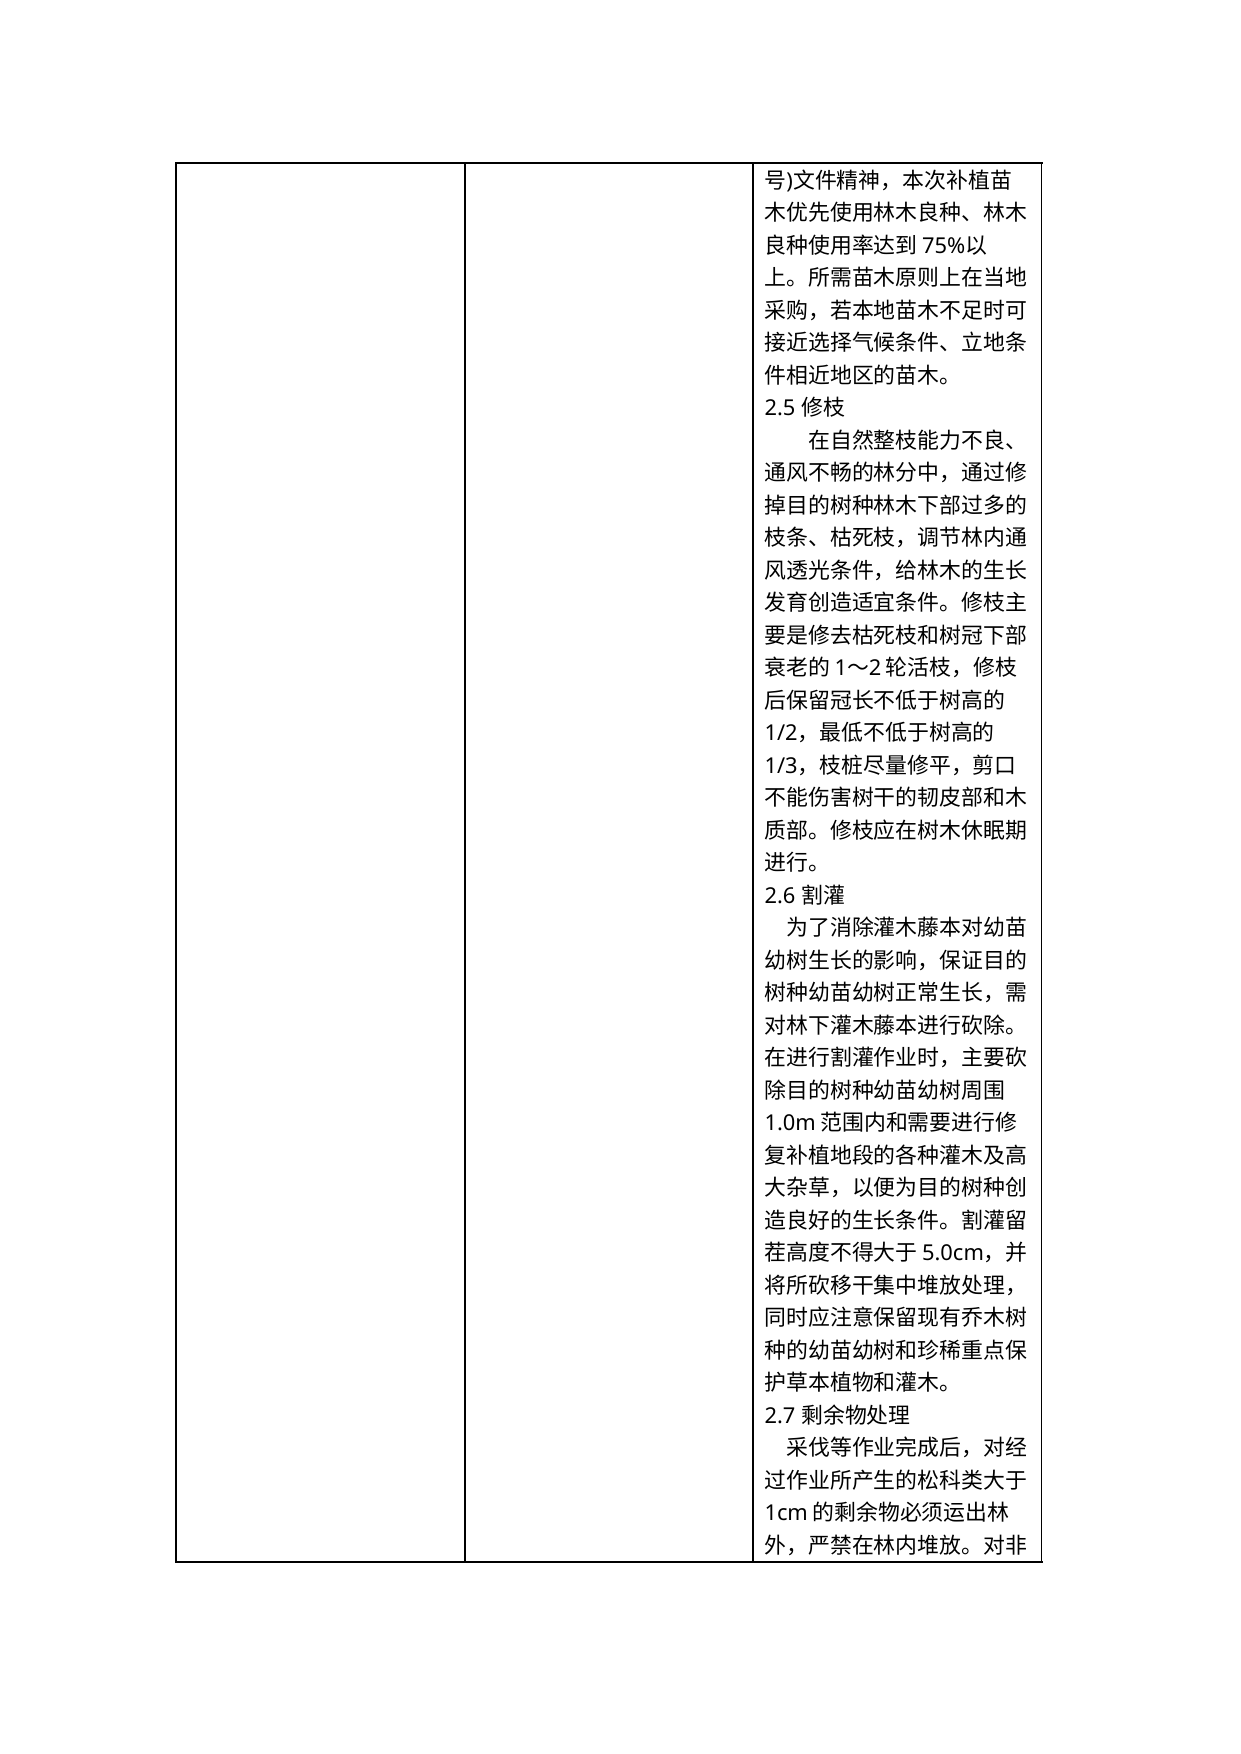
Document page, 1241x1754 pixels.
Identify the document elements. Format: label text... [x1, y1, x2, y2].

table_cell 1 [177, 164, 464, 1561]
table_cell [754, 164, 1041, 1561]
table_cell [466, 164, 752, 1561]
